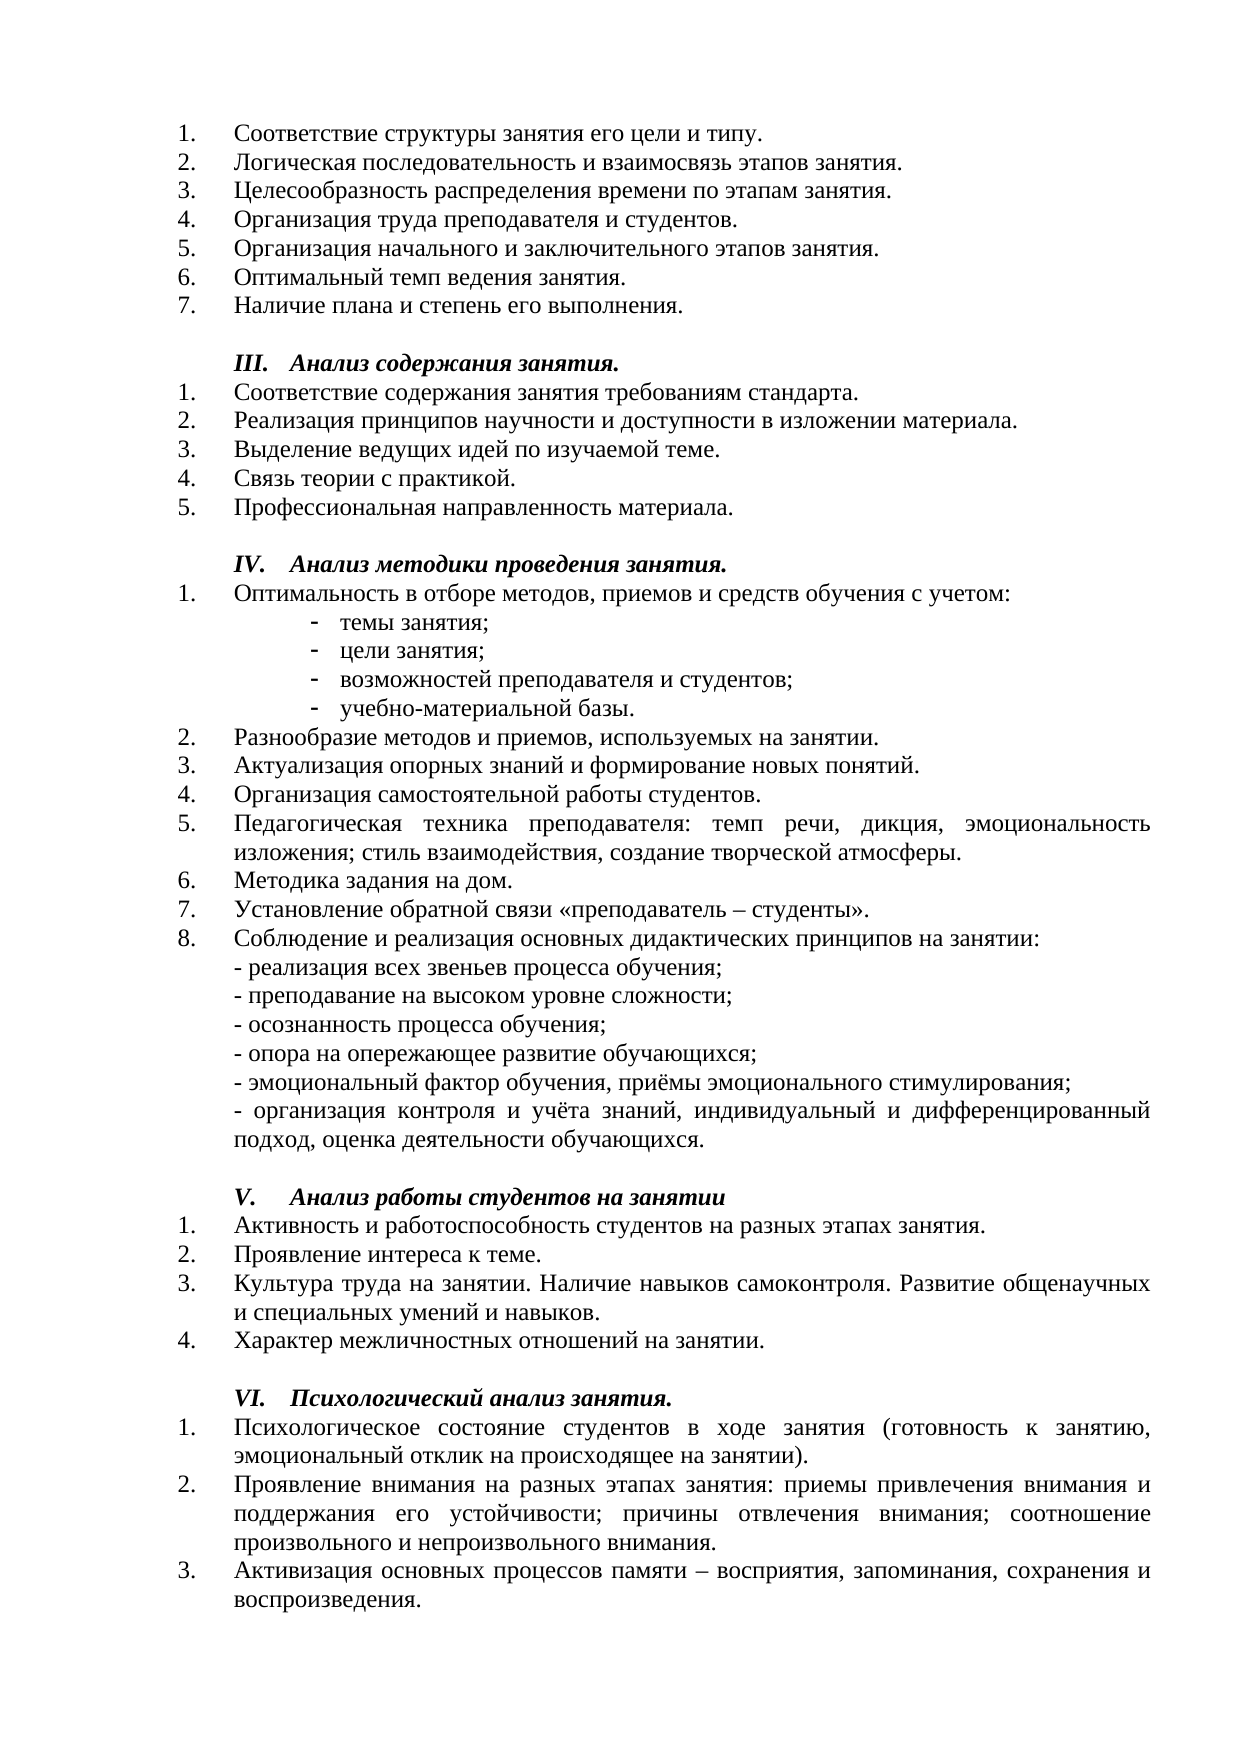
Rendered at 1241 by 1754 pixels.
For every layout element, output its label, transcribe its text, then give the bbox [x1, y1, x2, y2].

list Целесообразность распределения времени по этапам занятия. [177, 176, 1152, 204]
list Выделение ведущих идей по изучаемой теме. [177, 434, 1152, 463]
list Методика задания на дом. [177, 866, 1152, 894]
text - реализация всех звеньев процесса обучения; [233, 952, 1152, 981]
text - эмоциональный фактор обучения, приёмы эмоционального стимулирования; [233, 1067, 1152, 1096]
list Активность и работоспособность студентов на разных этапах занятия. [177, 1211, 1152, 1239]
list Актуализация опорных знаний и формирование новых понятий. [177, 751, 1152, 779]
text - преподавание на высоком уровне сложности; [233, 981, 1152, 1009]
list Активизация основных процессов памяти – восприятия, запоминания, сохранения и воспроизведения. [177, 1556, 1152, 1613]
list Анализ работы студентов на занятии [233, 1182, 1152, 1211]
list Проявление внимания на разных этапах занятия: приемы привлечения внимания и поддержания его устойчивости; причины отвлечения внимания; соотношение произвольного и непроизвольного внимания. [177, 1469, 1152, 1556]
list Разнообразие методов и приемов, используемых на занятии. [177, 722, 1152, 751]
list Психологический анализ занятия. [233, 1383, 1152, 1412]
list Соответствие содержания занятия требованиям стандарта. [177, 377, 1152, 406]
list Реализация принципов научности и доступности в изложении материала. [177, 406, 1152, 434]
list Анализ содержания занятия. [233, 348, 1152, 377]
list Связь теории с практикой. [177, 463, 1152, 492]
list Оптимальный темп ведения занятия. [177, 262, 1152, 291]
text - опора на опережающее развитие обучающихся; [233, 1038, 1152, 1067]
list Культура труда на занятии. Наличие навыков самоконтроля. Развитие общенаучных и специальных умений и навыков. [177, 1268, 1152, 1326]
list Соответствие структуры занятия его цели и типу. [177, 118, 1152, 147]
list Установление обратной связи «преподаватель – студенты». [177, 894, 1152, 923]
list Педагогическая техника преподавателя: темп речи, дикция, эмоциональность изложения; стиль взаимодействия, создание творческой атмосферы. [177, 808, 1152, 866]
list Оптимальность в отборе методов, приемов и средств обучения с учетом: [177, 578, 1152, 607]
list учебно-материальной базы. [310, 693, 1152, 722]
list Соблюдение и реализация основных дидактических принципов на занятии: [177, 923, 1152, 952]
list Организация самостоятельной работы студентов. [177, 779, 1152, 808]
list Организация труда преподавателя и студентов. [177, 204, 1152, 233]
list Анализ методики проведения занятия. [233, 549, 1152, 578]
list Организация начального и заключительного этапов занятия. [177, 233, 1152, 262]
list темы занятия; [310, 607, 1152, 636]
list Наличие плана и степень его выполнения. [177, 291, 1152, 319]
list цели занятия; [310, 636, 1152, 664]
list Психологическое состояние студентов в ходе занятия (готовность к занятию, эмоциональный отклик на происходящее на занятии). [177, 1412, 1152, 1469]
text - организация контроля и учёта знаний, индивидуальный и дифференцированный подход, оценка деятельности обучающихся. [233, 1096, 1152, 1153]
list Профессиональная направленность материала. [177, 492, 1152, 521]
list Проявление интереса к теме. [177, 1239, 1152, 1268]
list Логическая последовательность и взаимосвязь этапов занятия. [177, 147, 1152, 176]
list возможностей преподавателя и студентов; [310, 664, 1152, 693]
list Характер межличностных отношений на занятии. [177, 1326, 1152, 1354]
text - осознанность процесса обучения; [233, 1009, 1152, 1038]
